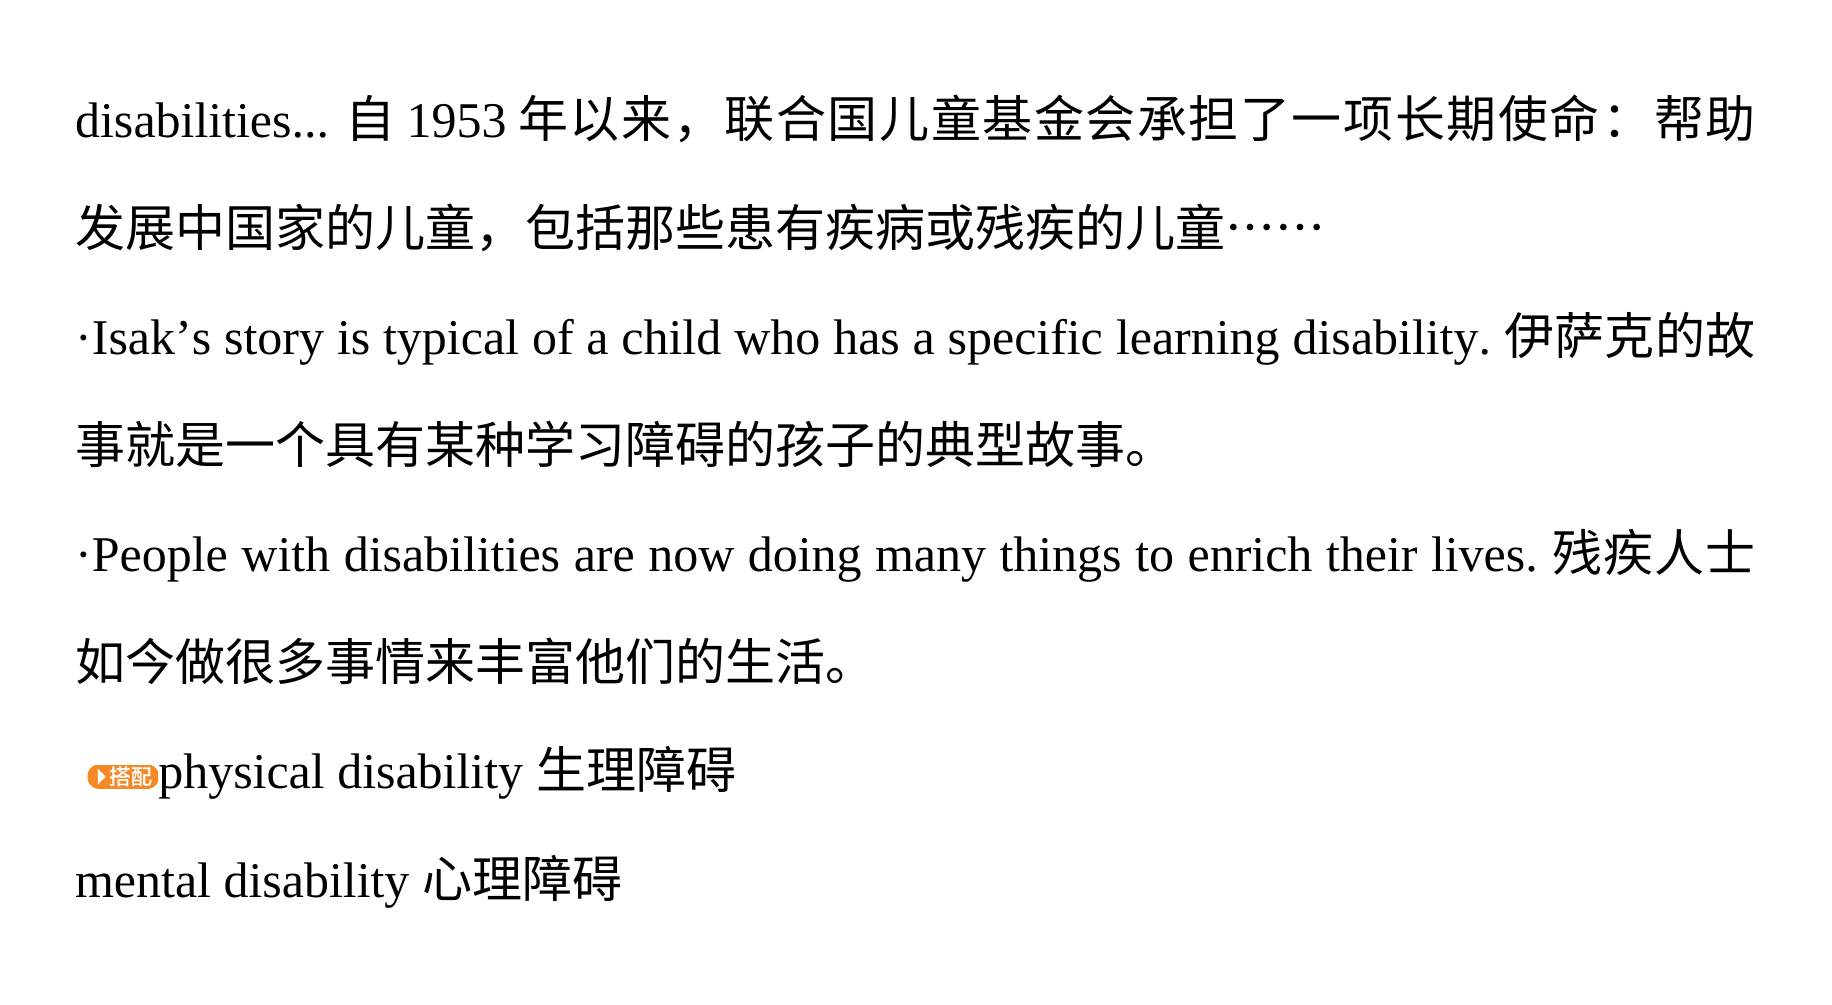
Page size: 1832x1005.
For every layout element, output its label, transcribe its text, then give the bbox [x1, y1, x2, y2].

text ·People with disabilities are now doing many things to enrich their lives. 残疾人士如今做很多事情来丰富他们的生活。 [75, 514, 1756, 695]
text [75, 79, 1756, 261]
picture [87, 765, 159, 789]
text ·Isak’s story is typical of a child who has a specific learning disability. 伊萨克的故事就是一个具有某种学习障碍的孩子的典型故事。 [75, 297, 1756, 478]
text mental disability 心理障碍 [75, 839, 1756, 912]
text physical disability 生理障碍 [75, 731, 1756, 803]
